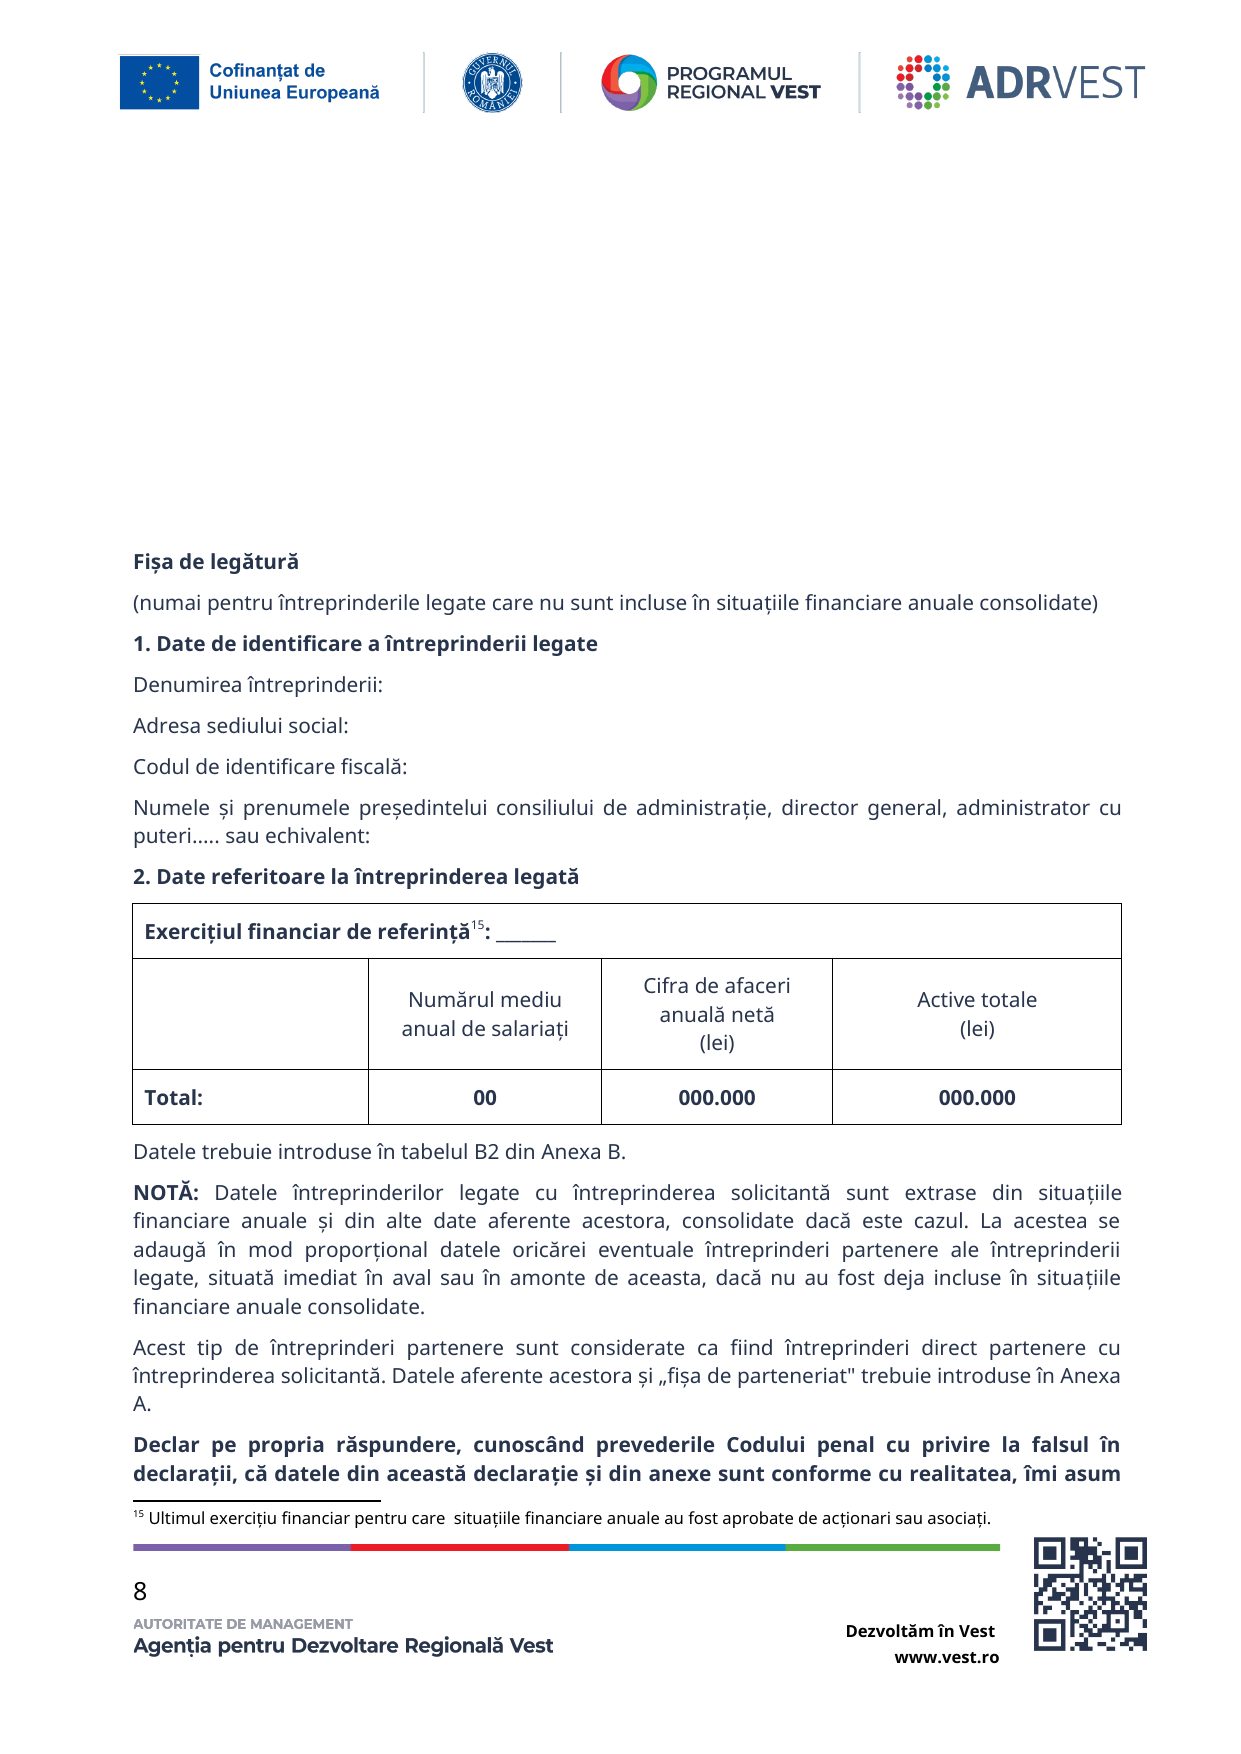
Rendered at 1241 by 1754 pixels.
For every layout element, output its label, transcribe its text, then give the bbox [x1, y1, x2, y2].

text Denumirea întreprinderii: [133, 670, 1122, 698]
table_header Exerciţiul financiar de referinţă: _______ [133, 904, 1121, 958]
text 2. Date referitoare la întreprinderea legată [133, 862, 1122, 891]
text NOTĂ: Datele întreprinderilor legate cu întreprinderea solicitantă sunt extrase din situaţiile financiare anuale şi din alte date aferente acestora, consolidate dacă este cazul. La acestea se adaugă în mod proporţional datele oricărei eventuale întreprinderi partenere ale întreprinderii legate, situată imediat în aval sau în amonte de aceasta, dacă nu au fost deja incluse în situaţiile financiare anuale consolidate. [133, 1178, 1122, 1320]
text Acest tip de întreprinderi partenere sunt considerate ca fiind întreprinderi direct partenere cu întreprinderea solicitantă. Datele aferente acestora şi „fişa de parteneriat" trebuie introduse în Anexa A. [133, 1333, 1122, 1418]
text 1. Date de identificare a întreprinderii legate [133, 629, 1122, 658]
text Datele trebuie introduse în tabelul B2 din Anexa B. [133, 1137, 1122, 1166]
table_cell [133, 959, 368, 1069]
text Numele şi prenumele preşedintelui consiliului de administraţie, director general, administrator cu puteri..... sau echivalent: [133, 793, 1122, 850]
table_cell Active totale (lei) [833, 959, 1121, 1069]
table_cell 000.000 [602, 1070, 832, 1123]
table_cell Numărul mediu anual de salariaţi [369, 959, 601, 1069]
table_cell 000.000 [833, 1070, 1121, 1123]
text Fişa de legătură [133, 547, 1122, 576]
table_cell 00 [369, 1070, 601, 1123]
text Codul de identificare fiscală: [133, 752, 1122, 780]
table_cell Cifra de afaceri anuală netă (lei) [602, 959, 832, 1069]
text (numai pentru întreprinderile legate care nu sunt incluse în situaţiile financiare anuale consolidate) [133, 588, 1122, 617]
table_cell Total: [133, 1070, 368, 1123]
picture [1025, 1528, 1156, 1660]
text Adresa sediului social: [133, 711, 1122, 739]
picture [118, 52, 1146, 113]
